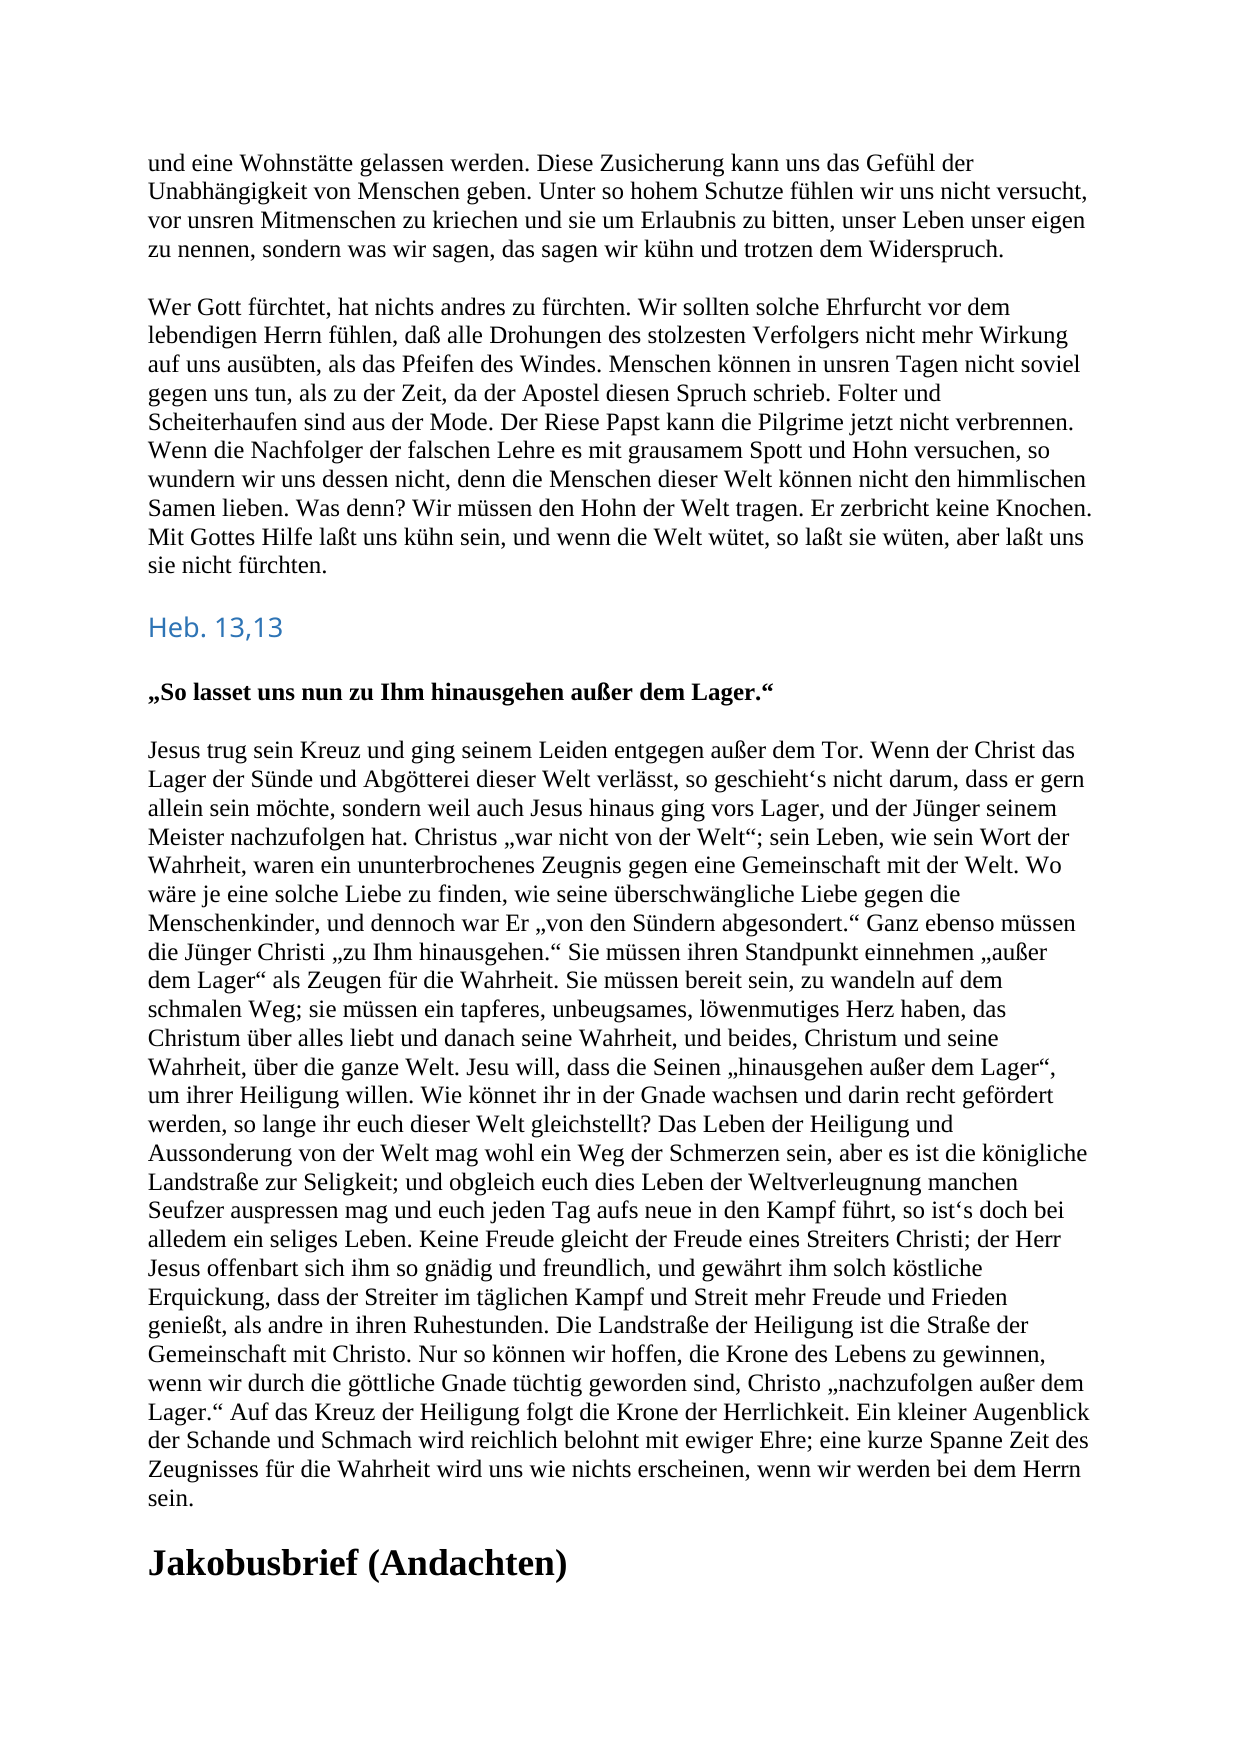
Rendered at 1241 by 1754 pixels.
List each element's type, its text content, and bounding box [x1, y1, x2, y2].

subtitle Jakobusbrief (Andachten) [148, 1541, 1093, 1584]
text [148, 148, 1093, 263]
text „So lasset uns nun zu Ihm hinausgehen außer dem Lager.“ [148, 677, 1093, 706]
subtitle Heb. 13,13 [148, 608, 1093, 645]
text Wer Gott fürchtet, hat nichts andres zu fürchten. Wir sollten solche Ehrfurcht vor dem lebendigen Herrn fühlen, daß alle Drohungen des stolzesten Verfolgers nicht mehr Wirkung auf uns ausübten, als das Pfeifen des Windes. Menschen können in unsren Tagen nicht soviel gegen uns tun, als zu der Zeit, da der Apostel diesen Spruch schrieb. Folter und Scheiterhaufen sind aus der Mode. Der Riese Papst kann die Pilgrime jetzt nicht verbrennen. Wenn die Nachfolger der falschen Lehre es mit grausamem Spott und Hohn versuchen, so wundern wir uns dessen nicht, denn die Menschen dieser Welt können nicht den himmlischen Samen lieben. Was denn? Wir müssen den Hohn der Welt tragen. Er zerbricht keine Knochen. Mit Gottes Hilfe laßt uns kühn sein, und wenn die Welt wütet, so laßt sie wüten, aber laßt uns sie nicht fürchten. [148, 292, 1093, 579]
text Jesus trug sein Kreuz und ging seinem Leiden entgegen außer dem Tor. Wenn der Christ das Lager der Sünde und Abgötterei dieser Welt verlässt, so geschieht‘s nicht darum, dass er gern allein sein möchte, sondern weil auch Jesus hinaus ging vors Lager, und der Jünger seinem Meister nachzufolgen hat. Christus „war nicht von der Welt“; sein Leben, wie sein Wort der Wahrheit, waren ein ununterbrochenes Zeugnis gegen eine Gemeinschaft mit der Welt. Wo wäre je eine solche Liebe zu finden, wie seine überschwängliche Liebe gegen die Menschenkinder, und dennoch war Er „von den Sündern abgesondert.“ Ganz ebenso müssen die Jünger Christi „zu Ihm hinausgehen.“ Sie müssen ihren Standpunkt einnehmen „außer dem Lager“ als Zeugen für die Wahrheit. Sie müssen bereit sein, zu wandeln auf dem schmalen Weg; sie müssen ein tapferes, unbeugsames, löwenmutiges Herz haben, das Christum über alles liebt und danach seine Wahrheit, und beides, Christum und seine Wahrheit, über die ganze Welt. Jesu will, dass die Seinen „hinausgehen außer dem Lager“, um ihrer Heiligung willen. Wie könnet ihr in der Gnade wachsen und darin recht gefördert werden, so lange ihr euch dieser Welt gleichstellt? Das Leben der Heiligung und Aussonderung von der Welt mag wohl ein Weg der Schmerzen sein, aber es ist die königliche Landstraße zur Seligkeit; und obgleich euch dies Leben der Weltverleugnung manchen Seufzer auspressen mag und euch jeden Tag aufs neue in den Kampf führt, so ist‘s doch bei alledem ein seliges Leben. Keine Freude gleicht der Freude eines Streiters Christi; der Herr Jesus offenbart sich ihm so gnädig und freundlich, und gewährt ihm solch köstliche Erquickung, dass der Streiter im täglichen Kampf und Streit mehr Freude und Frieden genießt, als andre in ihren Ruhestunden. Die Landstraße der Heiligung ist die Straße der Gemeinschaft mit Christo. Nur so können wir hoffen, die Krone des Lebens zu gewinnen, wenn wir durch die göttliche Gnade tüchtig geworden sind, Christo „nachzufolgen außer dem Lager.“ Auf das Kreuz der Heiligung folgt die Krone der Herrlichkeit. Ein kleiner Augenblick der Schande und Schmach wird reichlich belohnt mit ewiger Ehre; eine kurze Spanne Zeit des Zeugnisses für die Wahrheit wird uns wie nichts erscheinen, wenn wir werden bei dem Herrn sein. [148, 735, 1093, 1512]
